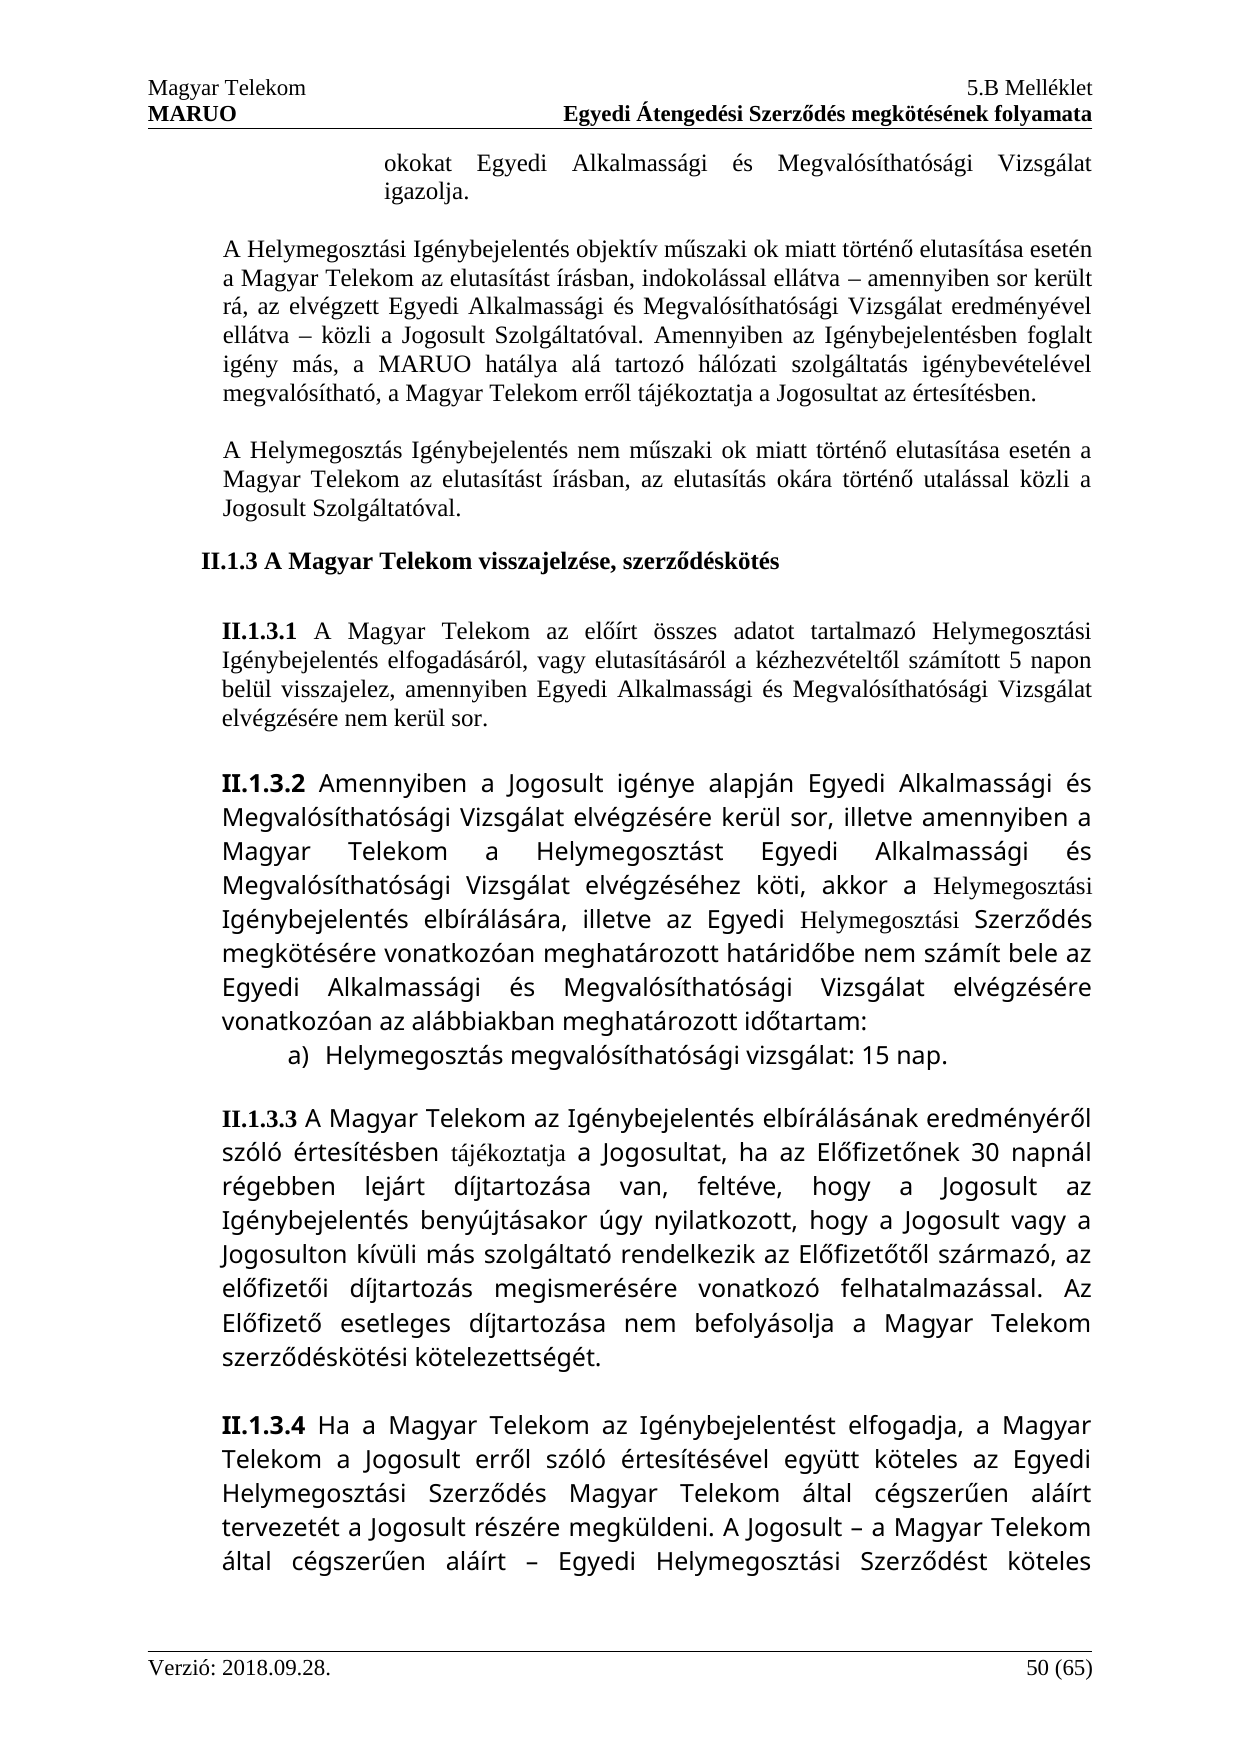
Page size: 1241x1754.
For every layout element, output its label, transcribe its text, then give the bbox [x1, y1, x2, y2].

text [384, 148, 1092, 205]
text A Helymegosztás Igénybejelentés nem műszaki ok miatt történő elutasítása esetén a Magyar Telekom az elutasítást írásban, az elutasítás okára történő utalással közli a Jogosult Szolgáltatóval. [223, 435, 1092, 521]
text II.1.3.3 A Magyar Telekom az Igénybejelentés elbírálásának eredményéről szóló értesítésben tájékoztatja a Jogosultat, ha az Előfizetőnek 30 napnál régebben lejárt díjtartozása van, feltéve, hogy a Jogosult az Igénybejelentés benyújtásakor úgy nyilatkozott, hogy a Jogosult vagy a Jogosulton kívüli más szolgáltató rendelkezik az Előfizetőtől származó, az előfizetői díjtartozás megismerésére vonatkozó felhatalmazással. Az Előfizető esetleges díjtartozása nem befolyásolja a Magyar Telekom szerződéskötési kötelezettségét. [222, 1101, 1092, 1373]
list Helymegosztás megvalósíthatósági vizsgálat: 15 nap. [287, 1038, 1092, 1072]
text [222, 1407, 1092, 1578]
text II.1.3.2 Amennyiben a Jogosult igénye alapján Egyedi Alkalmassági és Megvalósíthatósági Vizsgálat elvégzésére kerül sor, illetve amennyiben a Magyar Telekom a Helymegosztást Egyedi Alkalmassági és Megvalósíthatósági Vizsgálat elvégzéséhez köti, akkor a Helymegosztási Igénybejelentés elbírálására, illetve az Egyedi Helymegosztási Szerződés megkötésére vonatkozóan meghatározott határidőbe nem számít bele az Egyedi Alkalmassági és Megvalósíthatósági Vizsgálat elvégzésére vonatkozóan az alábbiakban meghatározott időtartam: [222, 766, 1092, 1038]
text II.1.3.1 A Magyar Telekom az előírt összes adatot tartalmazó Helymegosztási Igénybejelentés elfogadásáról, vagy elutasításáról a kézhezvételtől számított 5 napon belül visszajelez, amennyiben Egyedi Alkalmassági és Megvalósíthatósági Vizsgálat elvégzésére nem kerül sor. [222, 616, 1092, 731]
subtitle II.1.3 A Magyar Telekom visszajelzése, szerződéskötés [201, 546, 1092, 575]
text A Helymegosztási Igénybejelentés objektív műszaki ok miatt történő elutasítása esetén a Magyar Telekom az elutasítást írásban, indokolással ellátva – amennyiben sor került rá, az elvégzett Egyedi Alkalmassági és Megvalósíthatósági Vizsgálat eredményével ellátva – közli a Jogosult Szolgáltatóval. Amennyiben az Igénybejelentésben foglalt igény más, a MARUO hatálya alá tartozó hálózati szolgáltatás igénybevételével megvalósítható, a Magyar Telekom erről tájékoztatja a Jogosultat az értesítésben. [223, 234, 1092, 406]
